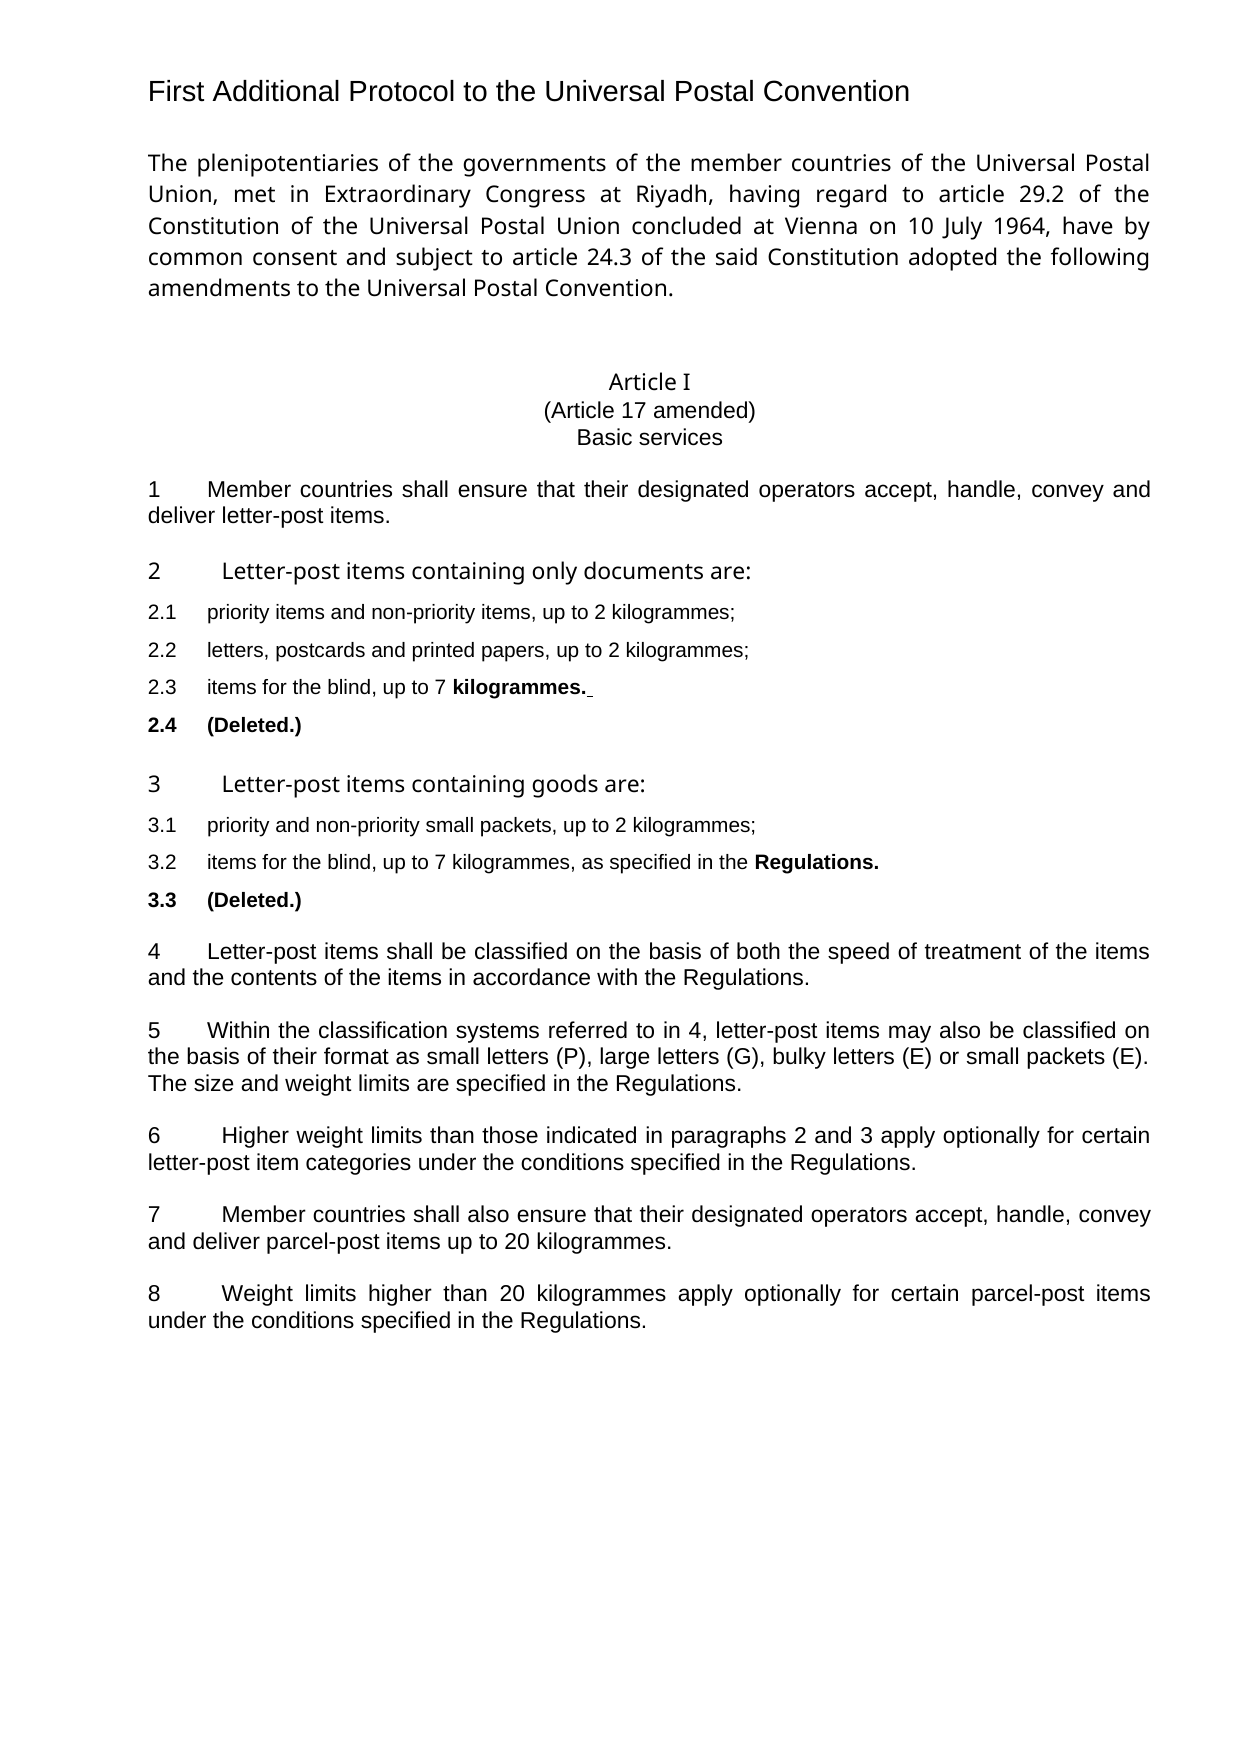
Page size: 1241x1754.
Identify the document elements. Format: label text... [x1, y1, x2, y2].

text 2 Letter-post items containing only documents are: [148, 555, 1152, 586]
text 1 Member countries shall ensure that their designated operators accept, handle, convey and deliver letter-post items. [148, 476, 1152, 529]
text The plenipotentiaries of the governments of the member countries of the Universal Postal Union, met in Extraordinary Congress at Riyadh, having regard to article 29.2 of the Constitution of the Universal Postal Union concluded at Vienna on 10 ‎July 1964, have by common consent and subject to article 24.3 of the said Constitution adopted the following amendments to the Universal Postal Convention. [148, 147, 1152, 303]
text 3.2 items for the blind, up to 7 kilogrammes, as specified in the Regulations. [148, 849, 1152, 874]
text 3 Letter-post items containing goods are: [148, 768, 1152, 799]
text 6 Higher weight limits than those indicated in paragraphs 2 and 3 apply optionally for certain letter-post item categories under the conditions specified in the Regulations. [148, 1122, 1152, 1175]
text 4 Letter-post items shall be classified on the basis of both the speed of treatment of the items and the contents of the items in accordance with the Regulations. [148, 938, 1152, 991]
text 3.3 (Deleted.) [148, 886, 1152, 911]
text 7 Member countries shall also ensure that their designated operators accept, handle, convey and deliver parcel-post items up to 20 kilogrammes. [148, 1201, 1152, 1254]
text 2.1 priority items and non-priority items, up to 2 kilogrammes; [148, 599, 1152, 624]
text 2.4 (Deleted.) [148, 711, 1152, 736]
text Basic services [148, 423, 1152, 450]
text 2.2 letters, postcards and printed papers, up to 2 kilogrammes; [148, 636, 1152, 661]
text 5 Within the classification systems referred to in 4, letter-post items may also be classified on the basis of their format as small letters (P), large letters (G), bulky letters (E) or small packets (E). The size and weight limits are specified in the Regulations. [148, 1017, 1152, 1096]
text Article I [148, 366, 1152, 397]
text 2.3 items for the blind, up to 7 kilogrammes. [148, 674, 1152, 699]
text 3.1 priority and non-priority small packets, up to 2 kilogrammes; [148, 811, 1152, 836]
text 8 Weight limits higher than 20 kilogrammes apply optionally for certain parcel-post items under the conditions specified in the Regulations. [148, 1280, 1152, 1333]
text First Additional Protocol to the Universal Postal Convention [148, 74, 1152, 107]
text (Article 17 amended) [148, 397, 1152, 423]
